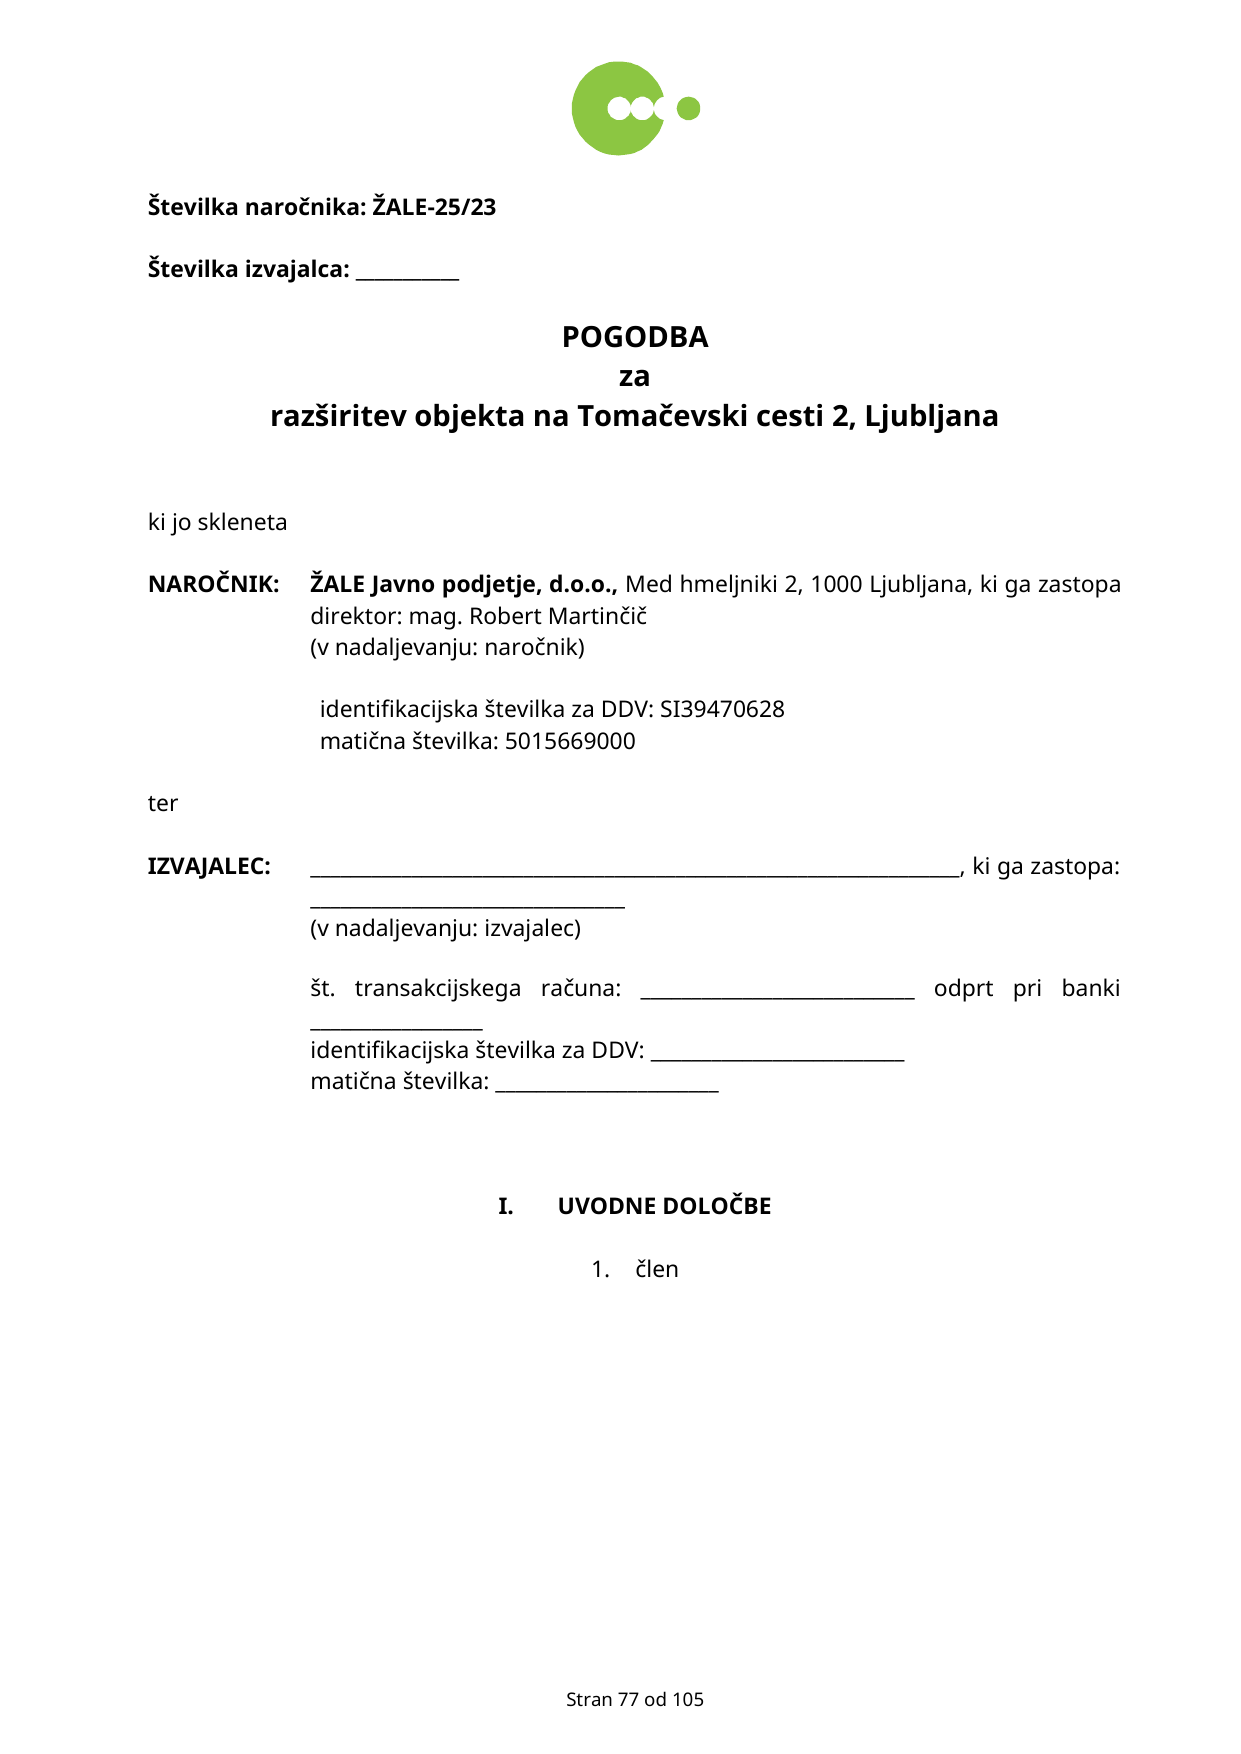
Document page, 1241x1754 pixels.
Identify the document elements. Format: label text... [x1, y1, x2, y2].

list člen [148, 1253, 1122, 1284]
text ki jo skleneta [148, 506, 1122, 537]
text (v nadaljevanju: naročnik) [310, 631, 1122, 662]
text matična številka: ______________________ [310, 1065, 1122, 1096]
text NAROČNIK: ŽALE Javno podjetje, d.o.o., Med hmeljniki 2, 1000 Ljubljana, ki ga zastopa direktor: mag. Robert Martinčič [148, 568, 1122, 631]
text POGODBA [148, 316, 1122, 356]
text ter [148, 787, 1122, 818]
text matična številka: 5015669000 [319, 725, 1122, 756]
text Številka naročnika: ŽALE-25/23 [148, 191, 1122, 222]
text IZVAJALEC: ________________________________________________________________, ki ga zastopa: _______________________________ [148, 850, 1122, 912]
text za [148, 356, 1122, 395]
text Številka izvajalca: ___________ [148, 253, 1122, 285]
list UVODNE DOLOČBE [148, 1190, 1122, 1221]
text identifikacijska številka za DDV: _________________________ [310, 1034, 1122, 1065]
text (v nadaljevanju: izvajalec) [310, 912, 1122, 943]
text identifikacijska številka za DDV: SI39470628 [319, 693, 1122, 725]
text št. transakcijskega računa: ___________________________ odprt pri banki _________________ [310, 971, 1122, 1034]
text razširitev objekta na Tomačevski cesti 2, Ljubljana [148, 395, 1122, 435]
